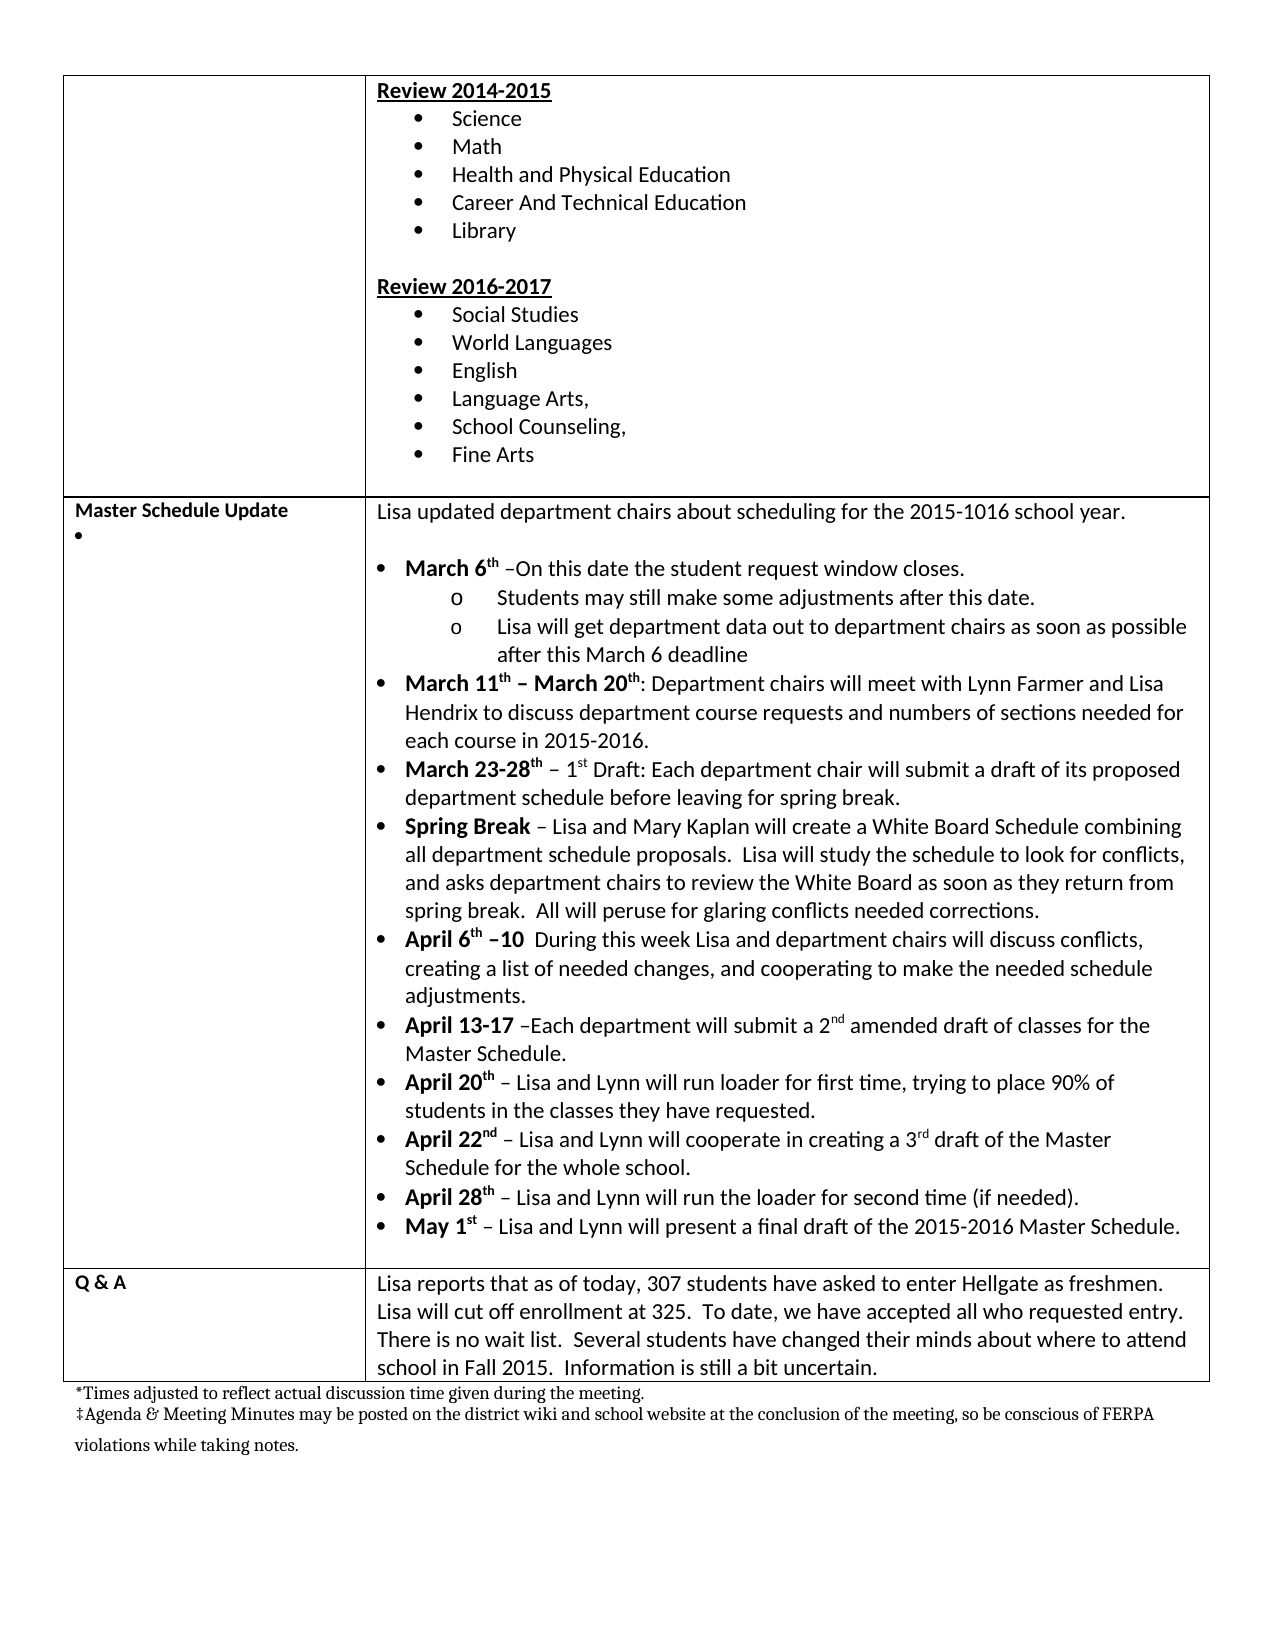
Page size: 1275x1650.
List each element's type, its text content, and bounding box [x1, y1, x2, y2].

text *Times adjusted to reflect actual discussion time given during the meeting. [75, 1382, 1200, 1404]
text ‡Agenda & Meeting Minutes may be posted on the district wiki and school website at the conclusion of the meeting, so be conscious of FERPA violations while taking notes. [75, 1404, 1200, 1459]
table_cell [64, 76, 365, 496]
table_cell Lisa updated department chairs about scheduling for the 2015-1016 school year. March 6th –On this date the student request window closes. Students may still make some adjustments after this date. Lisa will get department data out to department chairs as soon as possible after this March 6 deadline March 11th – March 20th: Department chairs will meet with Lynn Farmer and Lisa Hendrix to discuss department course requests and numbers of sections needed for each course in 2015-2016. March 23-28th – 1st Draft: Each department chair will submit a draft of its proposed department schedule before leaving for spring break. Spring Break – Lisa and Mary Kaplan will create a White Board Schedule combining all department schedule proposals. Lisa will study the schedule to look for conflicts, and asks department chairs to review the White Board as soon as they return from spring break. All will peruse for glaring conflicts needed corrections. April 6th –10 During this week Lisa and department chairs will discuss conflicts, creating a list of needed changes, and cooperating to make the needed schedule adjustments. April 13-17 –Each department will submit a 2nd amended draft of classes for the Master Schedule. April 20th – Lisa and Lynn will run loader for first time, trying to place 90% of students in the classes they have requested. April 22nd – Lisa and Lynn will cooperate in creating a 3rd draft of the Master Schedule for the whole school. April 28th – Lisa and Lynn will run the loader for second time (if needed). May 1st – Lisa and Lynn will present a final draft of the 2015-2016 Master Schedule. [366, 498, 1209, 1268]
table_cell Master Schedule Update [64, 498, 365, 1268]
table_cell Q & A [64, 1269, 365, 1381]
table_cell Lisa reports that as of today, 307 students have asked to enter Hellgate as freshmen. Lisa will cut off enrollment at 325. To date, we have accepted all who requested entry. There is no wait list. Several students have changed their minds about where to attend school in Fall 2015. Information is still a bit uncertain. [366, 1269, 1209, 1381]
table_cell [366, 76, 1209, 496]
